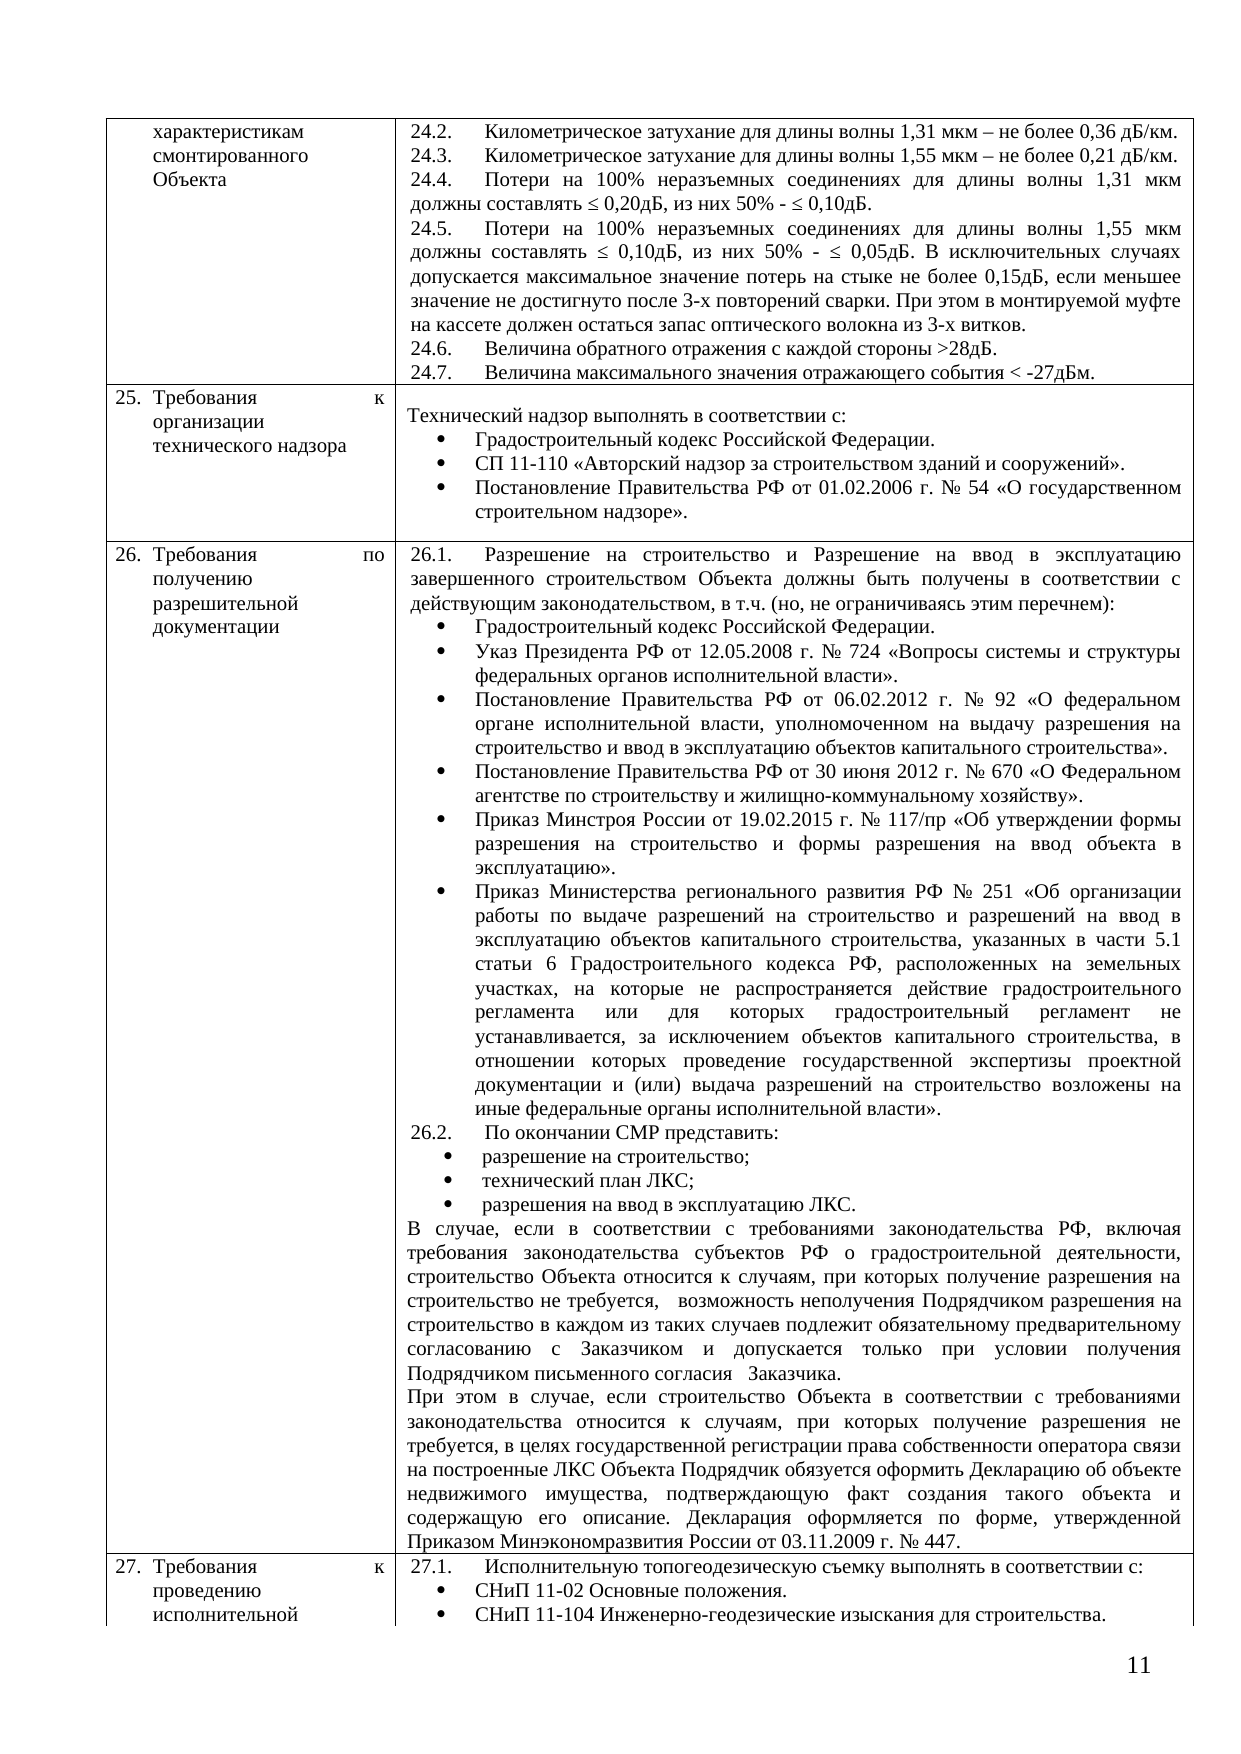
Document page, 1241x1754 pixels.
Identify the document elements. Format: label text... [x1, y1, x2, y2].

table_cell Требования к организации технического надзора [107, 385, 395, 541]
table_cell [107, 119, 395, 384]
table_cell Разрешение на строительство и Разрешение на ввод в эксплуатацию завершенного строительством Объекта должны быть получены в соответствии с действующим законодательством, в т.ч. (но, не ограничиваясь этим перечнем): Градостроительный кодекс Российской Федерации. Указ Президента РФ от 12.05.2008 г. № 724 «Вопросы системы и структуры федеральных органов исполнительной власти». Постановление Правительства РФ от 06.02.2012 г. № 92 «О федеральном органе исполнительной власти, уполномоченном на выдачу разрешения на строительство и ввод в эксплуатацию объектов капитального строительства». Постановление Правительства РФ от 30 июня 2012 г. № 670 «О Федеральном агентстве по строительству и жилищно-коммунальному хозяйству». Приказ Минстроя России от 19.02.2015 г. № 117/пр «Об утверждении формы разрешения на строительство и формы разрешения на ввод объекта в эксплуатацию». Приказ Министерства регионального развития РФ № 251 «Об организации работы по выдаче разрешений на строительство и разрешений на ввод в эксплуатацию объектов капитального строительства, указанных в части 5.1 статьи 6 Градостроительного кодекса РФ, расположенных на земельных участках, на которые не распространяется действие градостроительного регламента или для которых градостроительный регламент не устанавливается, за исключением объектов капитального строительства, в отношении которых проведение государственной экспертизы проектной документации и (или) выдача разрешений на строительство возложены на иные федеральные органы исполнительной власти». По окончании СМР представить: разрешение на строительство; технический план ЛКС; разрешения на ввод в эксплуатацию ЛКС. В случае, если в соответствии с требованиями законодательства РФ, включая требования законодательства субъектов РФ о градостроительной деятельности, строительство Объекта относится к случаям, при которых получение разрешения на строительство не требуется, возможность неполучения Подрядчиком разрешения на строительство в каждом из таких случаев подлежит обязательному предварительному согласованию с Заказчиком и допускается только при условии получения Подрядчиком письменного согласия Заказчика. При этом в случае, если строительство Объекта в соответствии с требованиями законодательства относится к случаям, при которых получение разрешения не требуется, в целях государственной регистрации права собственности оператора связи на построенные ЛКС Объекта Подрядчик обязуется оформить Декларацию об объекте недвижимого имущества, подтверждающую факт создания такого объекта и содержащую его описание. Декларация оформляется по форме, утвержденной Приказом Минэкономразвития России от 03.11.2009 г. № 447. [396, 542, 1193, 1553]
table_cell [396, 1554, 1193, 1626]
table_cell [107, 1554, 395, 1626]
table_cell Технический надзор выполнять в соответствии с: Градостроительный кодекс Российской Федерации. СП 11-110 «Авторский надзор за строительством зданий и сооружений». Постановление Правительства РФ от 01.02.2006 г. № 54 «О государственном строительном надзоре». [396, 385, 1193, 541]
table_cell Требования по получению разрешительной документации [107, 542, 395, 1553]
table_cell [396, 119, 1193, 384]
